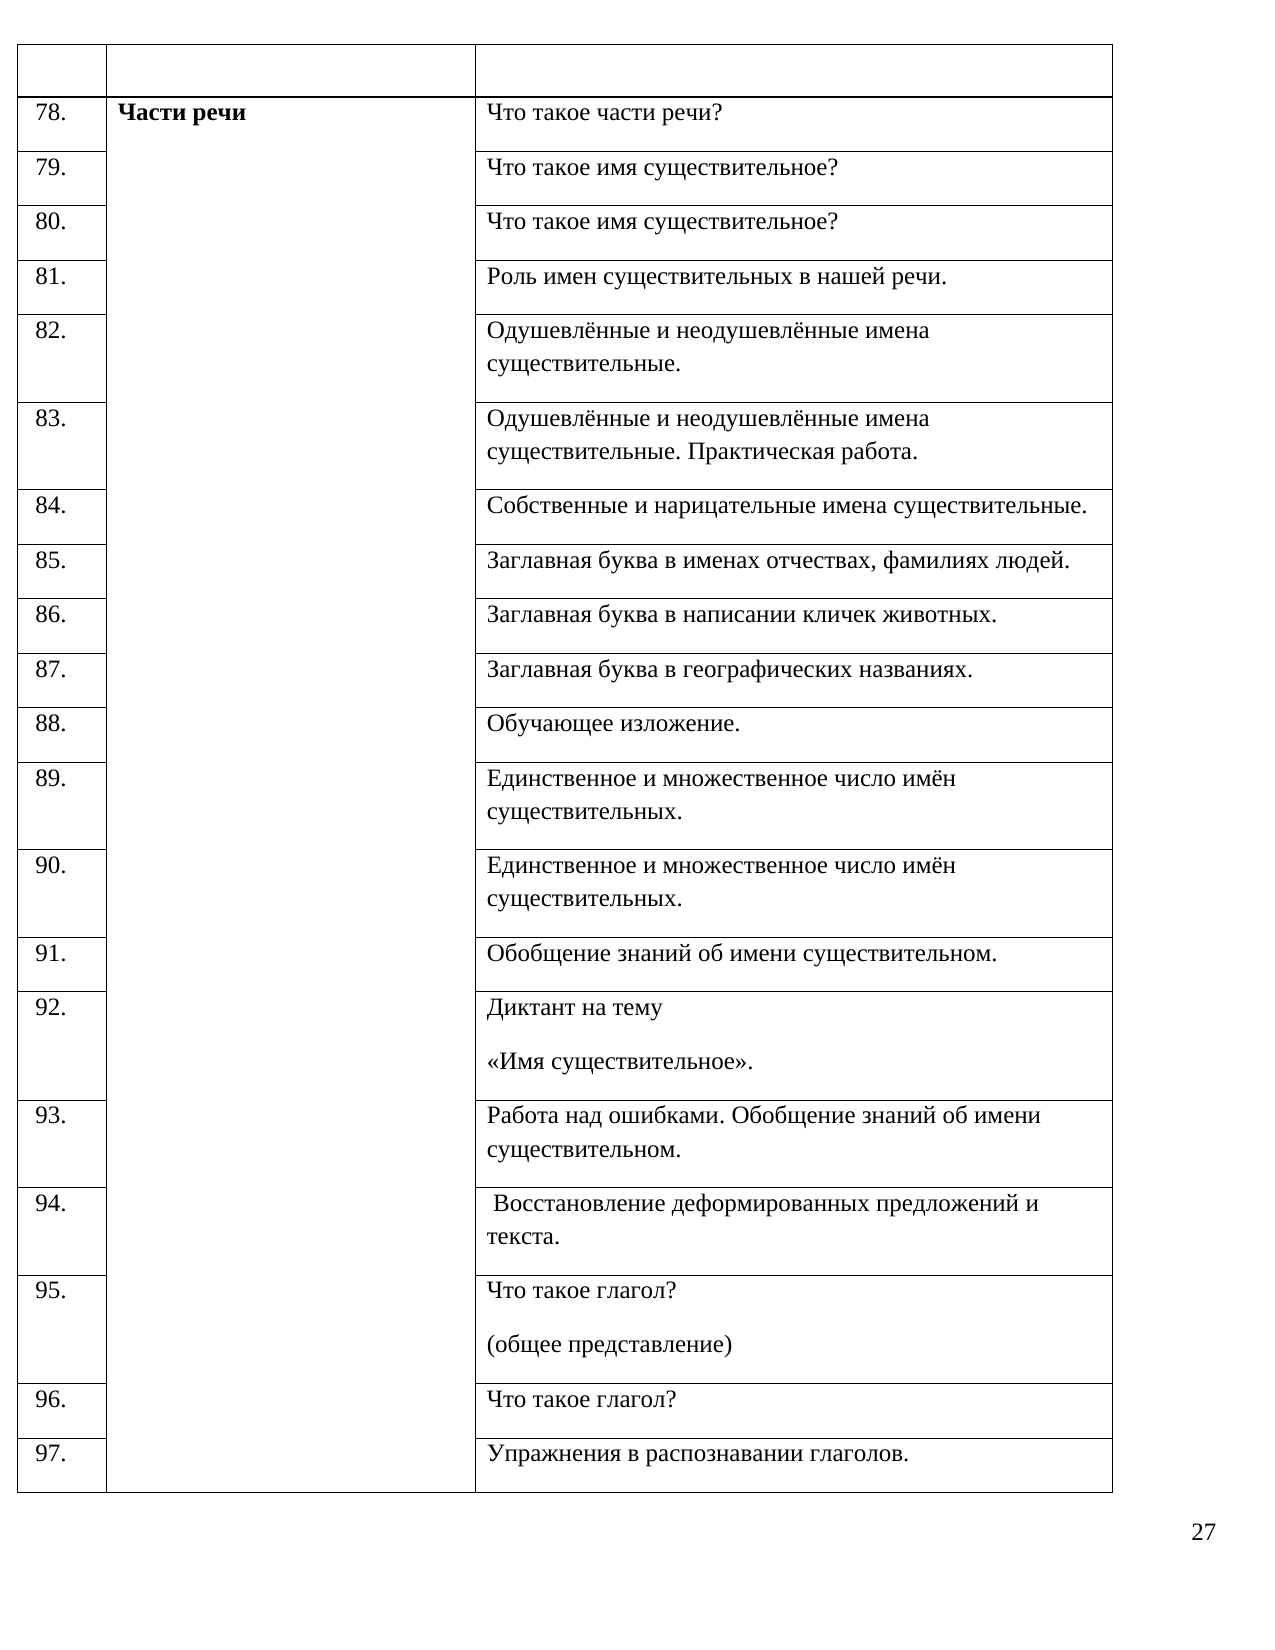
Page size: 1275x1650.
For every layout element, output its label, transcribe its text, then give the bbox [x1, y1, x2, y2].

table_cell [18, 1276, 106, 1383]
table_cell Обучающее изложение. [476, 708, 1112, 762]
table_cell Что такое имя существительное? [476, 152, 1112, 205]
table_cell [18, 938, 106, 991]
table_cell Обобщение знаний об имени существительном. [476, 938, 1112, 991]
table_cell [18, 545, 106, 598]
table_cell Диктант на тему «Имя существительное». [476, 992, 1112, 1099]
table_cell Восстановление деформированных предложений и текста. [476, 1188, 1112, 1274]
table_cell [476, 45, 1112, 96]
table_cell Части речи [107, 98, 475, 1492]
table_cell [18, 1384, 106, 1437]
table_cell Собственные и нарицательные имена существительные. [476, 490, 1112, 544]
table_cell Одушевлённые и неодушевлённые имена существительные. [476, 315, 1112, 402]
table_cell Заглавная буква в географических названиях. [476, 654, 1112, 707]
table_cell [18, 763, 106, 849]
table_cell Единственное и множественное число имён существительных. [476, 763, 1112, 849]
table_cell Что такое глагол? (общее представление) [476, 1276, 1112, 1383]
table_cell Что такое имя существительное? [476, 206, 1112, 260]
table_cell Что такое глагол? [476, 1384, 1112, 1437]
table_cell Заглавная буква в написании кличек животных. [476, 599, 1112, 653]
table_cell [18, 1439, 106, 1492]
table_cell Одушевлённые и неодушевлённые имена существительные. Практическая работа. [476, 403, 1112, 489]
table_cell Роль имен существительных в нашей речи. [476, 261, 1112, 314]
table_cell [18, 98, 106, 151]
table_cell [18, 1101, 106, 1187]
table_cell Упражнения в распознавании глаголов. [476, 1439, 1112, 1492]
table_cell [18, 599, 106, 653]
table_cell [18, 992, 106, 1099]
table_cell [18, 490, 106, 544]
table_cell Работа над ошибками. Обобщение знаний об имени существительном. [476, 1101, 1112, 1187]
table_cell Единственное и множественное число имён существительных. [476, 850, 1112, 937]
table_cell [18, 1188, 106, 1274]
table_cell [18, 152, 106, 205]
table_cell Заглавная буква в именах отчествах, фамилиях людей. [476, 545, 1112, 598]
table_cell [18, 850, 106, 937]
table_cell [18, 206, 106, 260]
table_cell [18, 708, 106, 762]
table_cell [18, 315, 106, 402]
table_cell [18, 261, 106, 314]
table_cell [18, 654, 106, 707]
table_cell [18, 403, 106, 489]
table_cell Что такое части речи? [476, 98, 1112, 151]
table_cell [18, 45, 106, 96]
